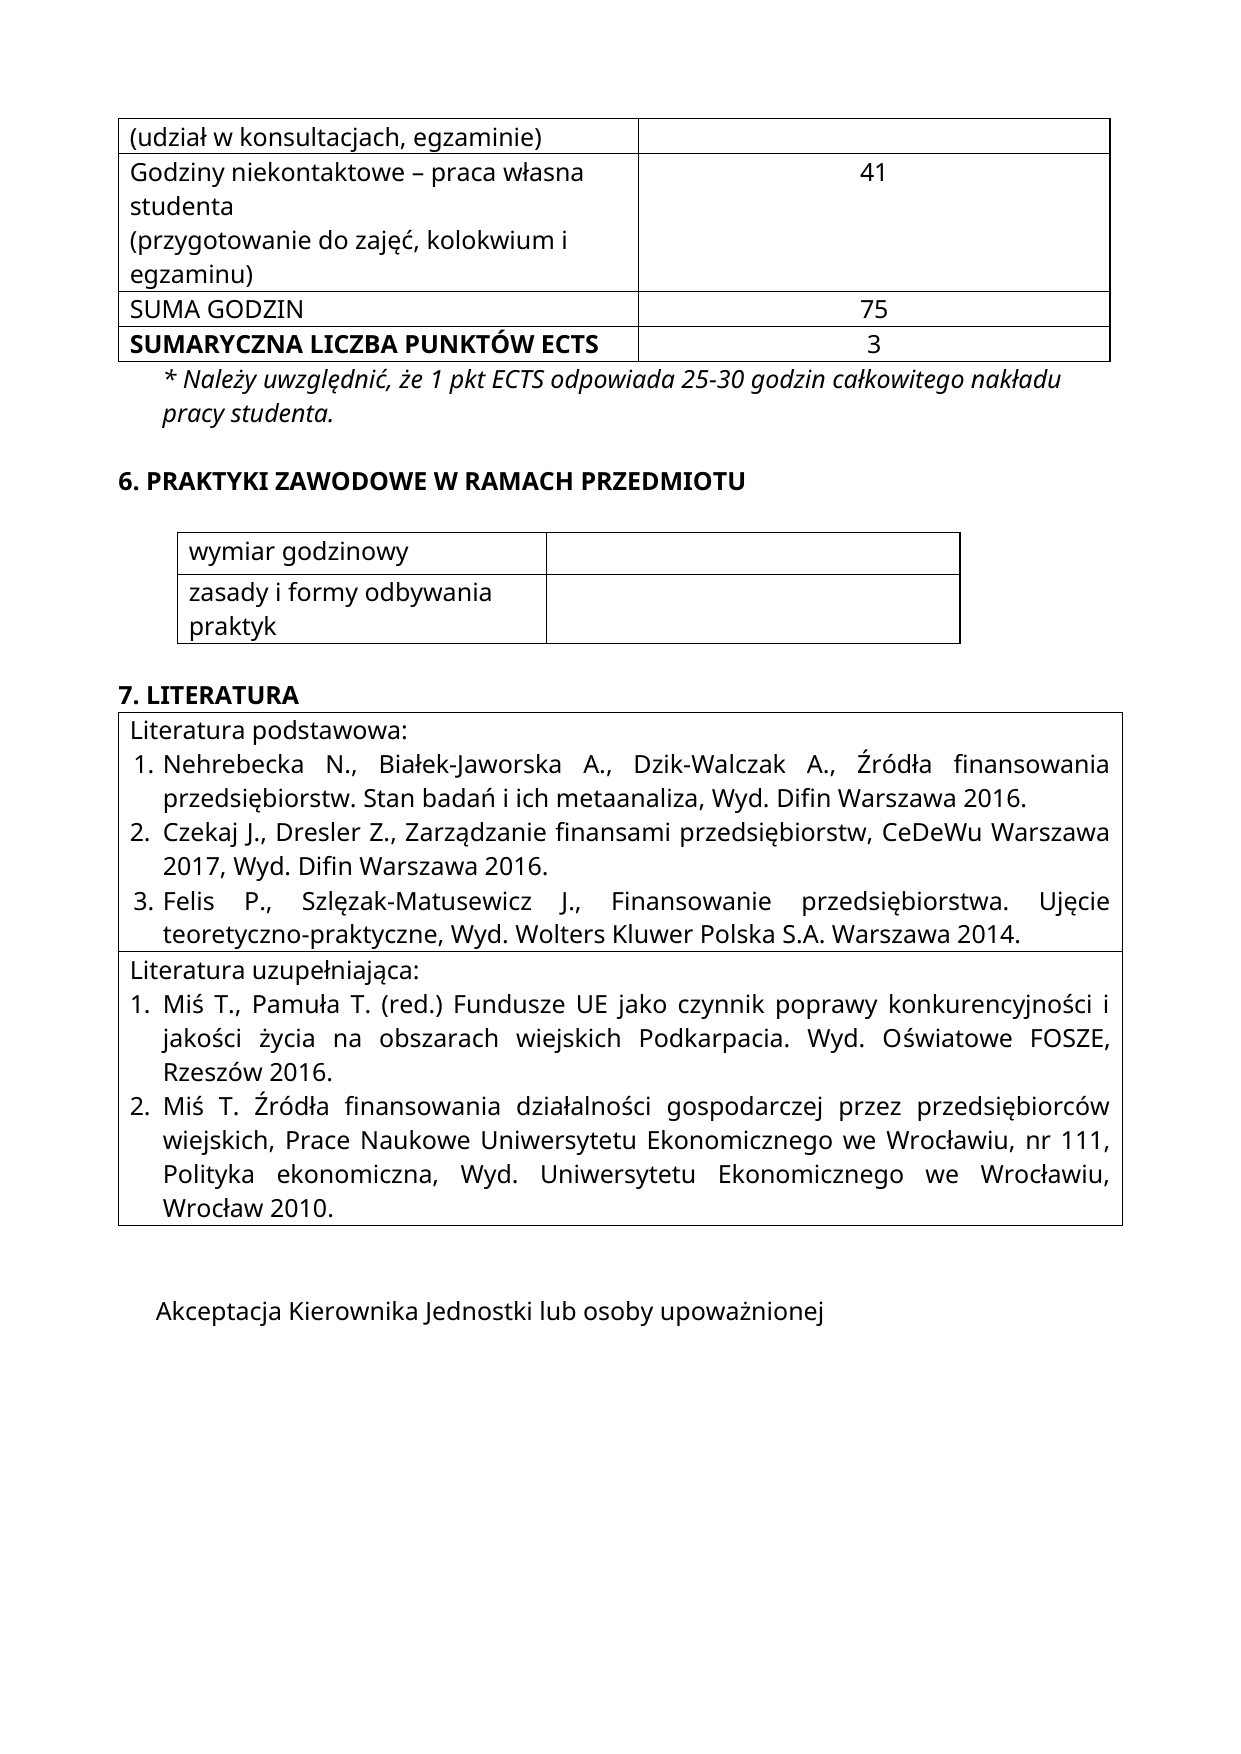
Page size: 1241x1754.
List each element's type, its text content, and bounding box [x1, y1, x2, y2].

table_cell zasady i formy odbywania praktyk [178, 575, 546, 643]
table_header Literatura podstawowa: Nehrebecka N., Białek-Jaworska A., Dzik-Walczak A., Źródła finansowania przedsiębiorstw. Stan badań i ich metaanaliza, Wyd. Difin Warszawa 2016. Czekaj J., Dresler Z., Zarządzanie finansami przedsiębiorstw, CeDeWu Warszawa 2017, Wyd. Difin Warszawa 2016. Felis P., Szlęzak-Matusewicz J., Finansowanie przedsiębiorstwa. Ujęcie teoretyczno-praktyczne, Wyd. Wolters Kluwer Polska S.A. Warszawa 2014. [119, 713, 1122, 951]
table_header [547, 533, 959, 573]
table_cell [547, 575, 959, 643]
table_cell Literatura uzupełniająca: Miś T., Pamuła T. (red.) Fundusze UE jako czynnik poprawy konkurencyjności i jakości życia na obszarach wiejskich Podkarpacia. Wyd. Oświatowe FOSZE, Rzeszów 2016. Miś T. Źródła finansowania działalności gospodarczej przez przedsiębiorców wiejskich, Prace Naukowe Uniwersytetu Ekonomicznego we Wrocławiu, nr 111, Polityka ekonomiczna, Wyd. Uniwersytetu Ekonomicznego we Wrocławiu, Wrocław 2010. [119, 952, 1122, 1225]
table_header wymiar godzinowy [178, 533, 546, 573]
text * Należy uwzględnić, że 1 pkt ECTS odpowiada 25-30 godzin całkowitego nakładu pracy studenta. [162, 362, 1122, 430]
table_cell SUMARYCZNA LICZBA PUNKTÓW ECTS [119, 327, 638, 361]
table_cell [119, 119, 638, 153]
text 6. PRAKTYKI ZAWODOWE W RAMACH PRZEDMIOTU [118, 464, 1122, 498]
table_cell 41 [639, 154, 1109, 291]
table_cell SUMA GODZIN [119, 292, 638, 326]
table_cell 3 [639, 327, 1109, 361]
table_cell 4 [639, 119, 1109, 153]
table_cell 75 [639, 292, 1109, 326]
text 7. LITERATURA [118, 678, 1122, 712]
text Akceptacja Kierownika Jednostki lub osoby upoważnionej [156, 1294, 1122, 1328]
table_cell Godziny niekontaktowe – praca własna studenta (przygotowanie do zajęć, kolokwium i egzaminu) [119, 154, 638, 291]
